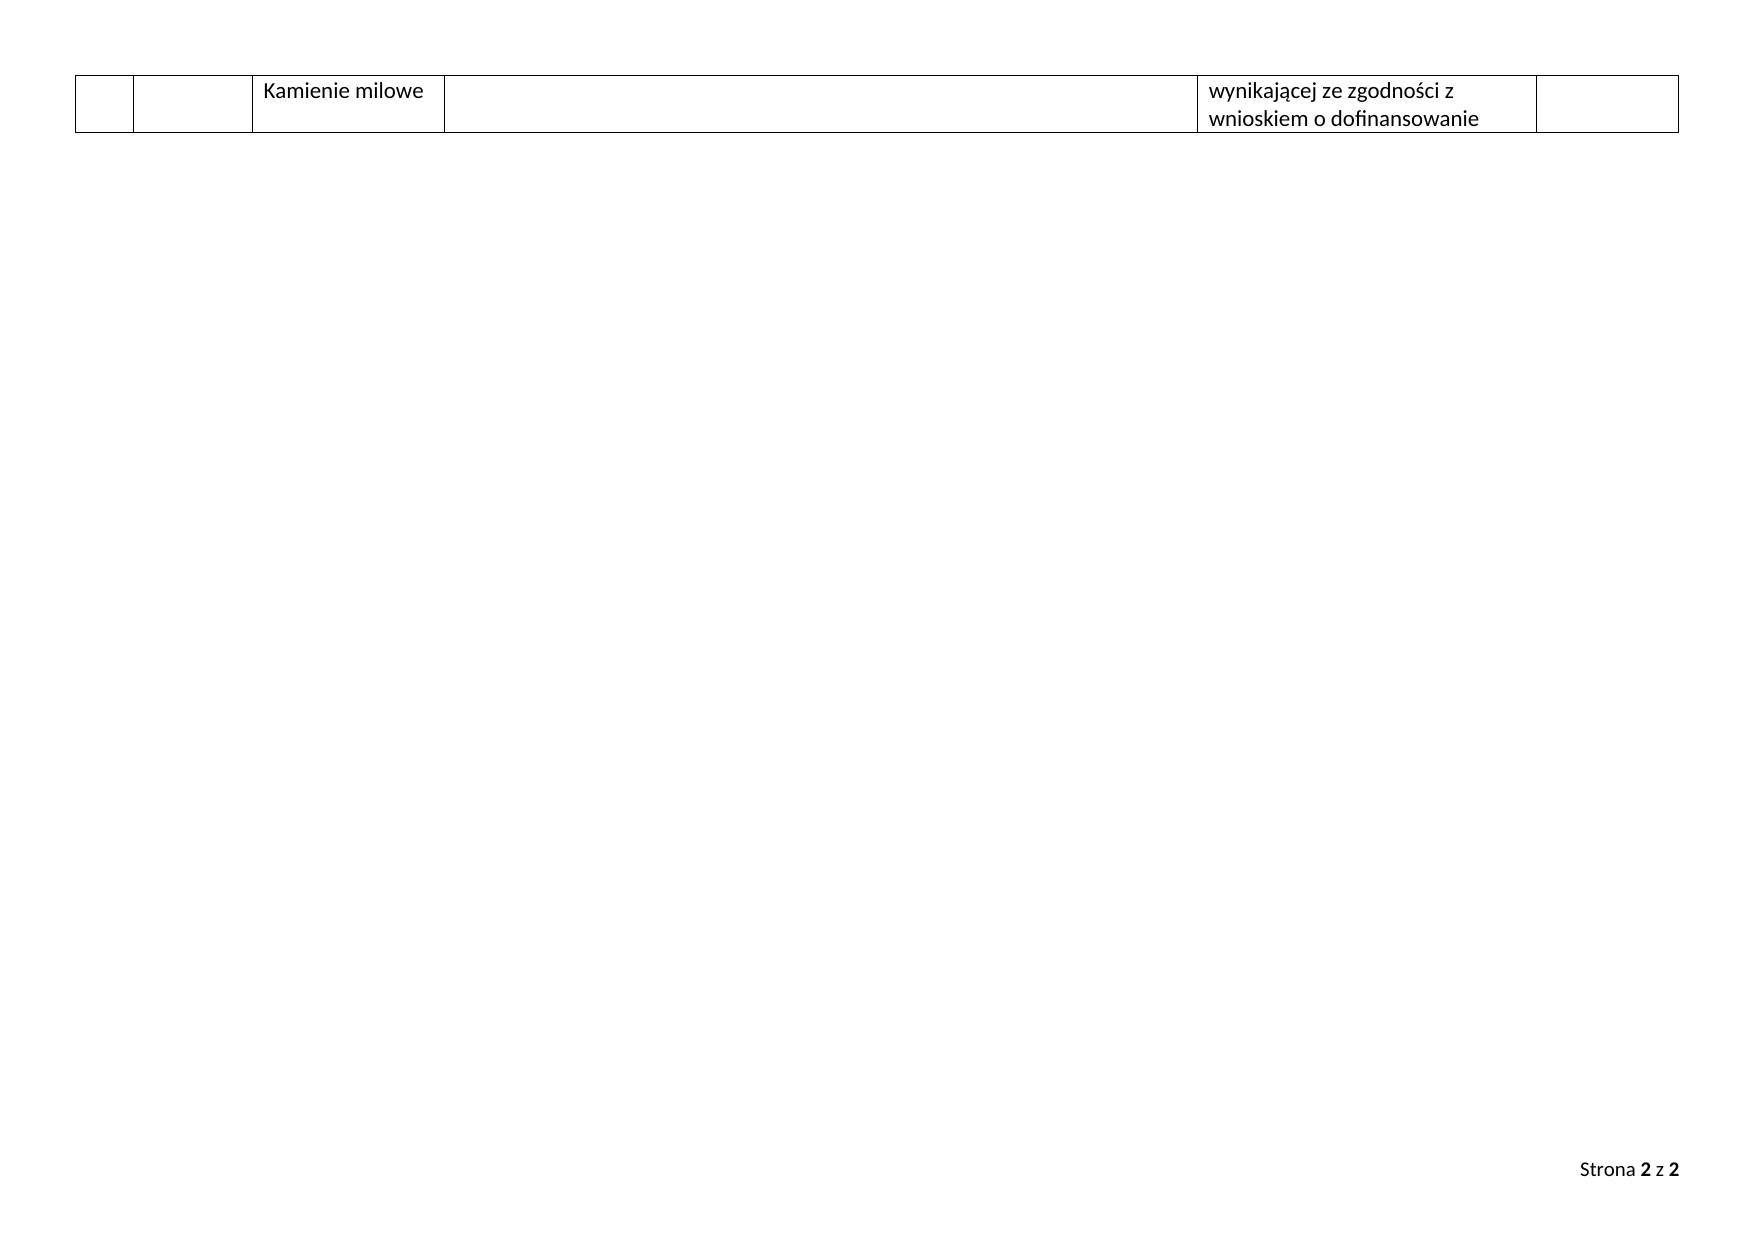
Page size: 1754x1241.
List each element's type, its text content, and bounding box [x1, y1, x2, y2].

table_cell [1537, 76, 1678, 132]
table_cell MC [134, 76, 252, 132]
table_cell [1198, 76, 1536, 132]
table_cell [445, 76, 1197, 132]
table_cell 2 [76, 76, 133, 132]
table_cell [253, 76, 444, 132]
